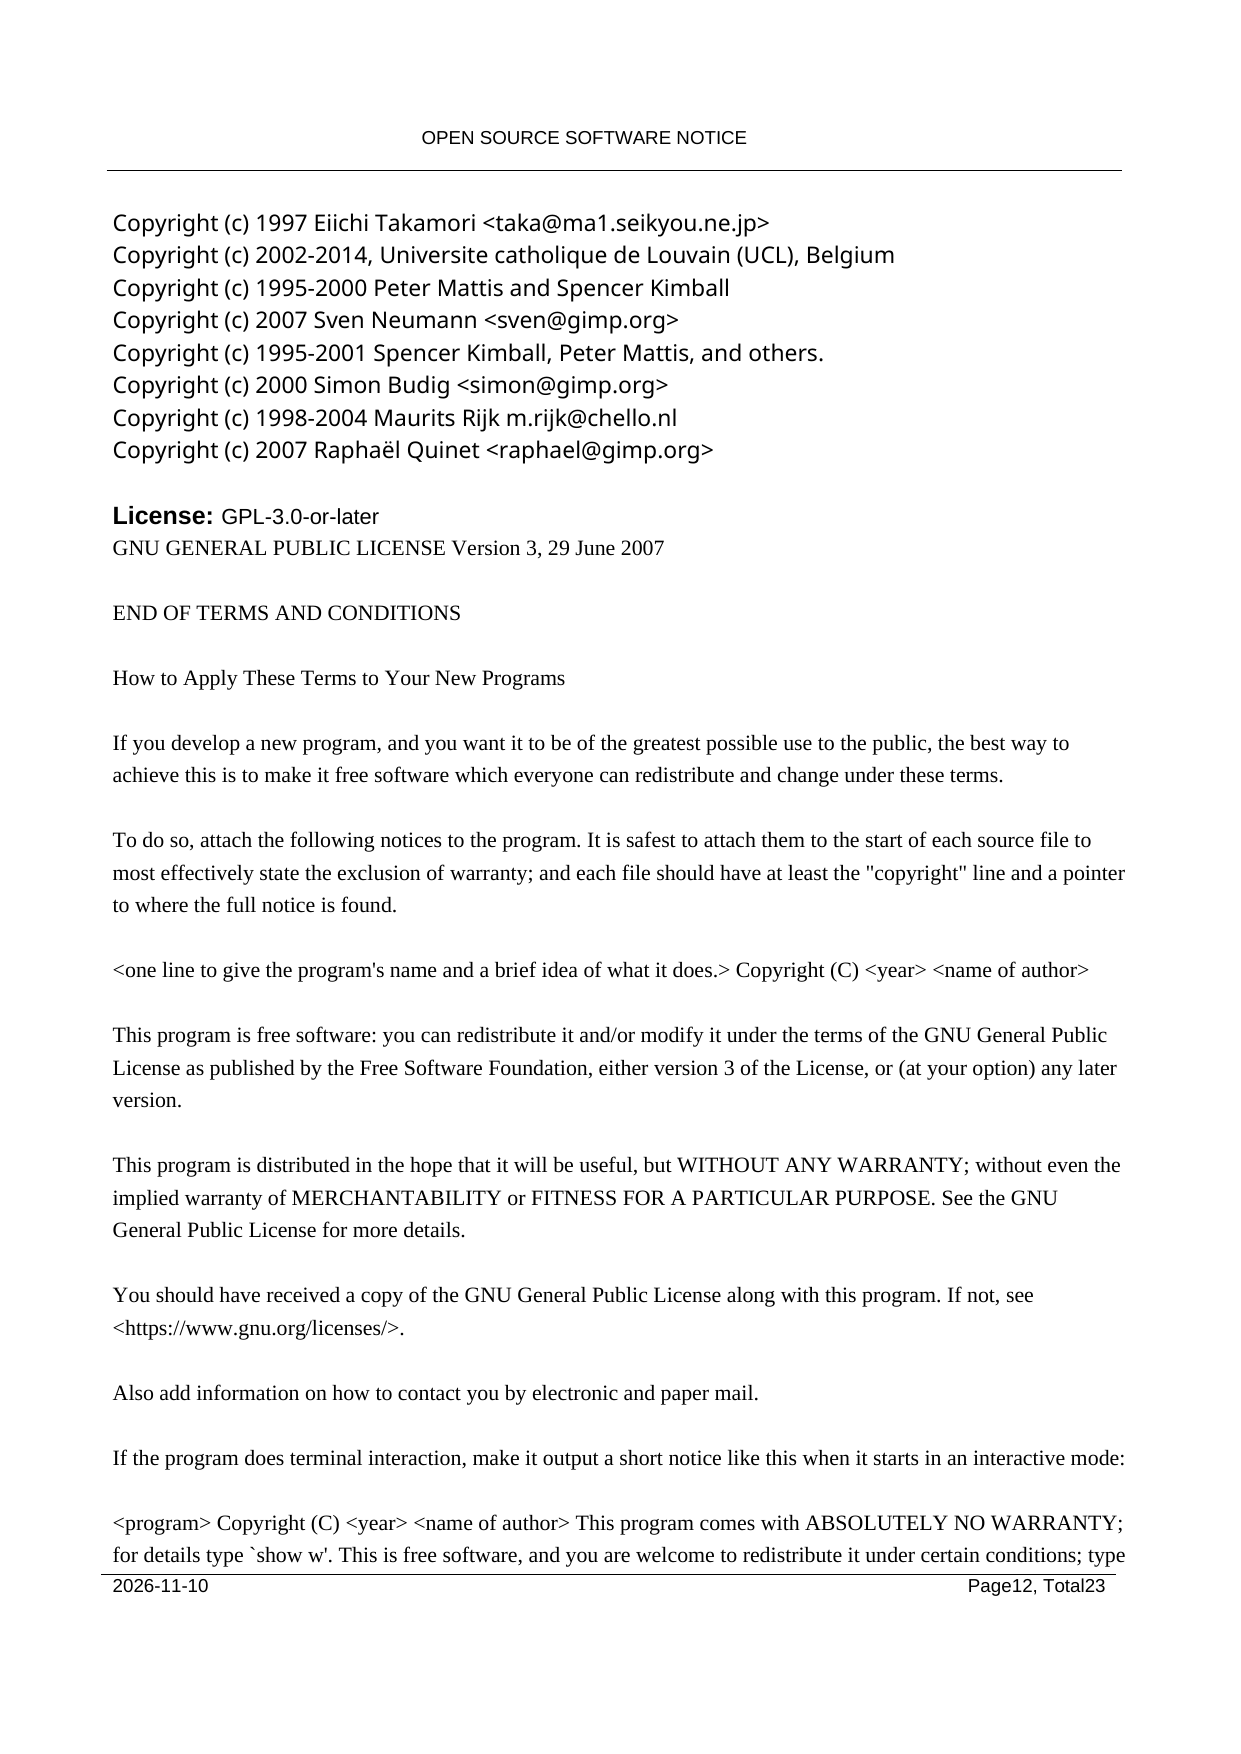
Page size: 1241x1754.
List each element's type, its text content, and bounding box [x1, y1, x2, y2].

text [112, 531, 1128, 1571]
text License: GPL-3.0-or-later [112, 499, 1128, 531]
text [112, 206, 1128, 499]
